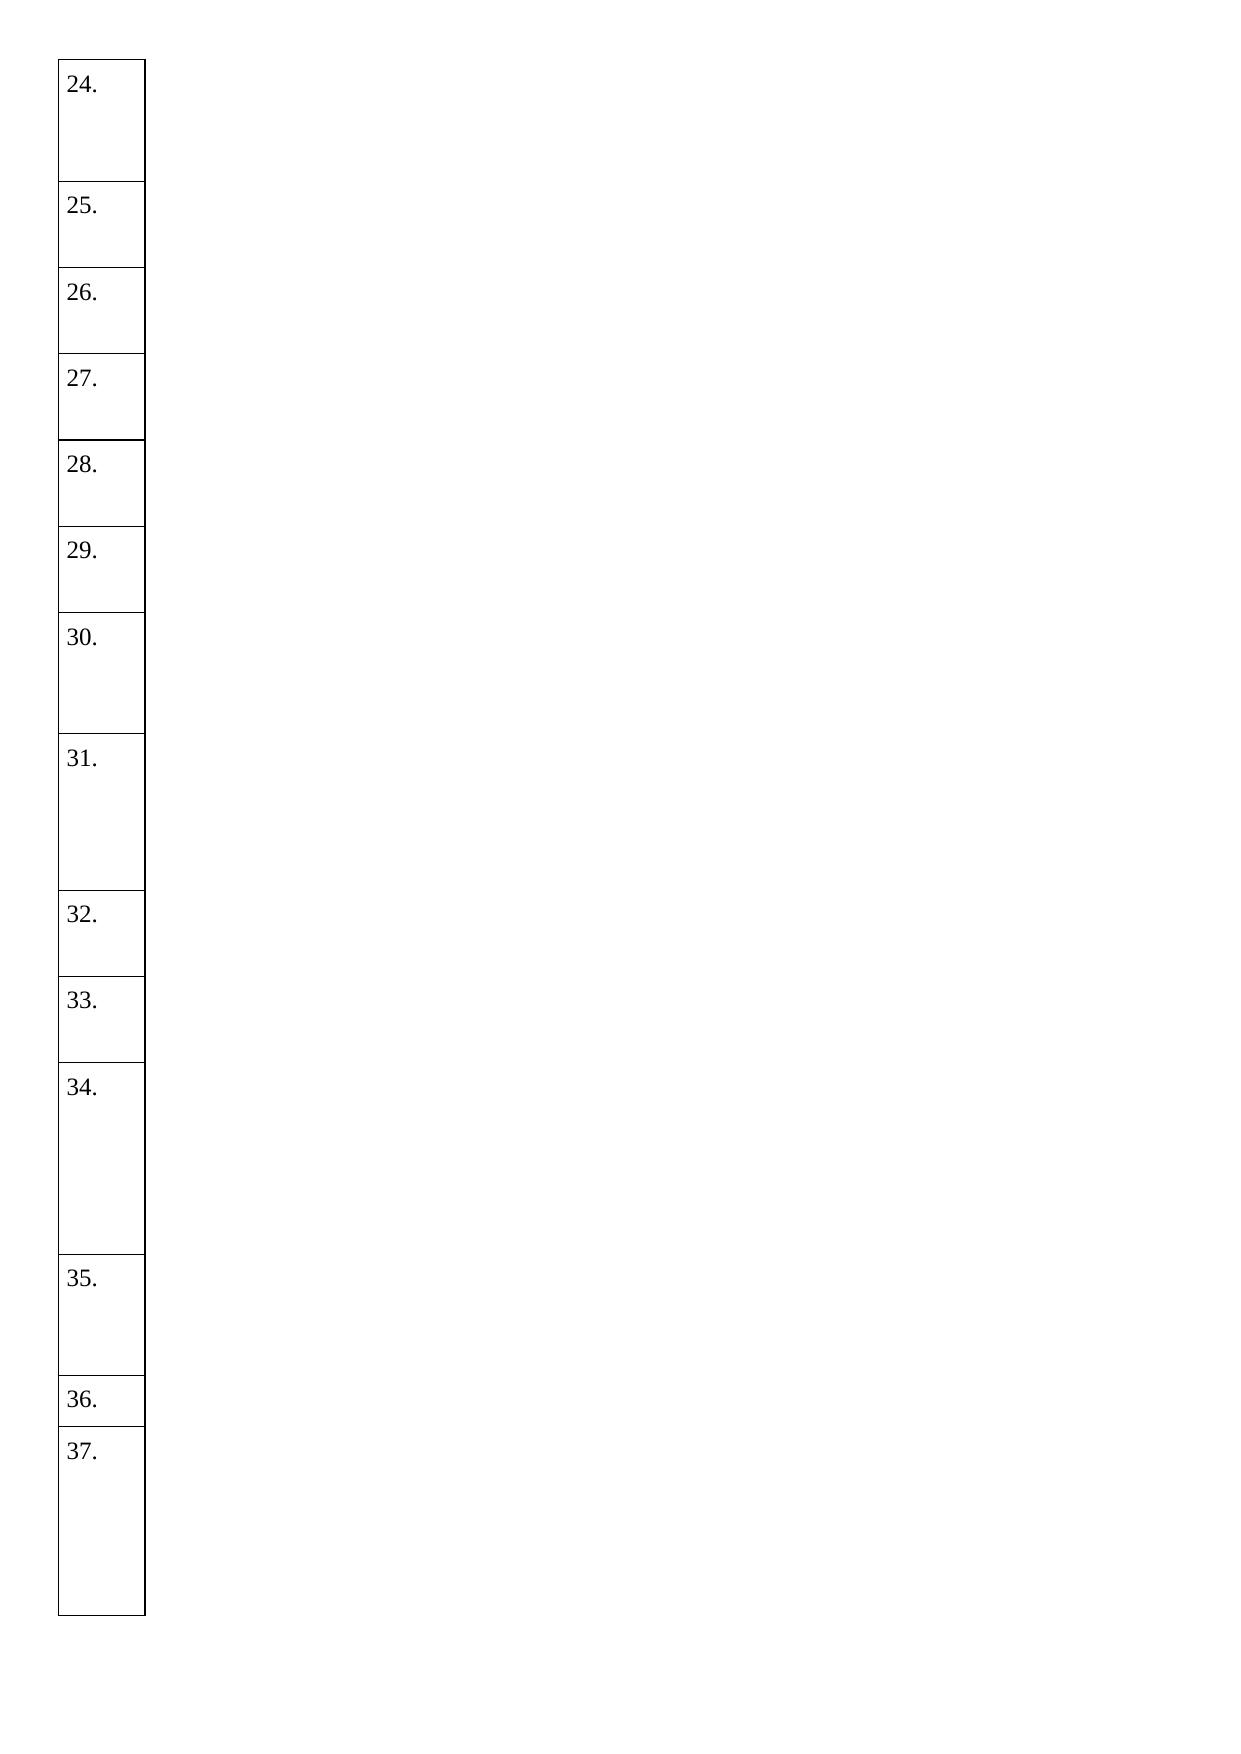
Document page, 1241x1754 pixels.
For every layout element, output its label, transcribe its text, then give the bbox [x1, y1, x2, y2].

table_header 24. [59, 60, 144, 181]
table_cell 29. [59, 527, 144, 612]
table_cell 30. [59, 613, 144, 733]
table_cell 28. [59, 441, 144, 526]
table_cell 36. [59, 1376, 144, 1426]
table_cell 26. [59, 268, 144, 353]
table_cell 25. [59, 182, 144, 267]
table_cell 35. [59, 1255, 144, 1375]
table_cell 31. [59, 734, 144, 889]
table_cell 33. [59, 977, 144, 1062]
table_cell 27. [59, 354, 144, 439]
table_cell 34. [59, 1063, 144, 1253]
table_cell 32. [59, 891, 144, 976]
table_cell 37. [59, 1427, 144, 1615]
